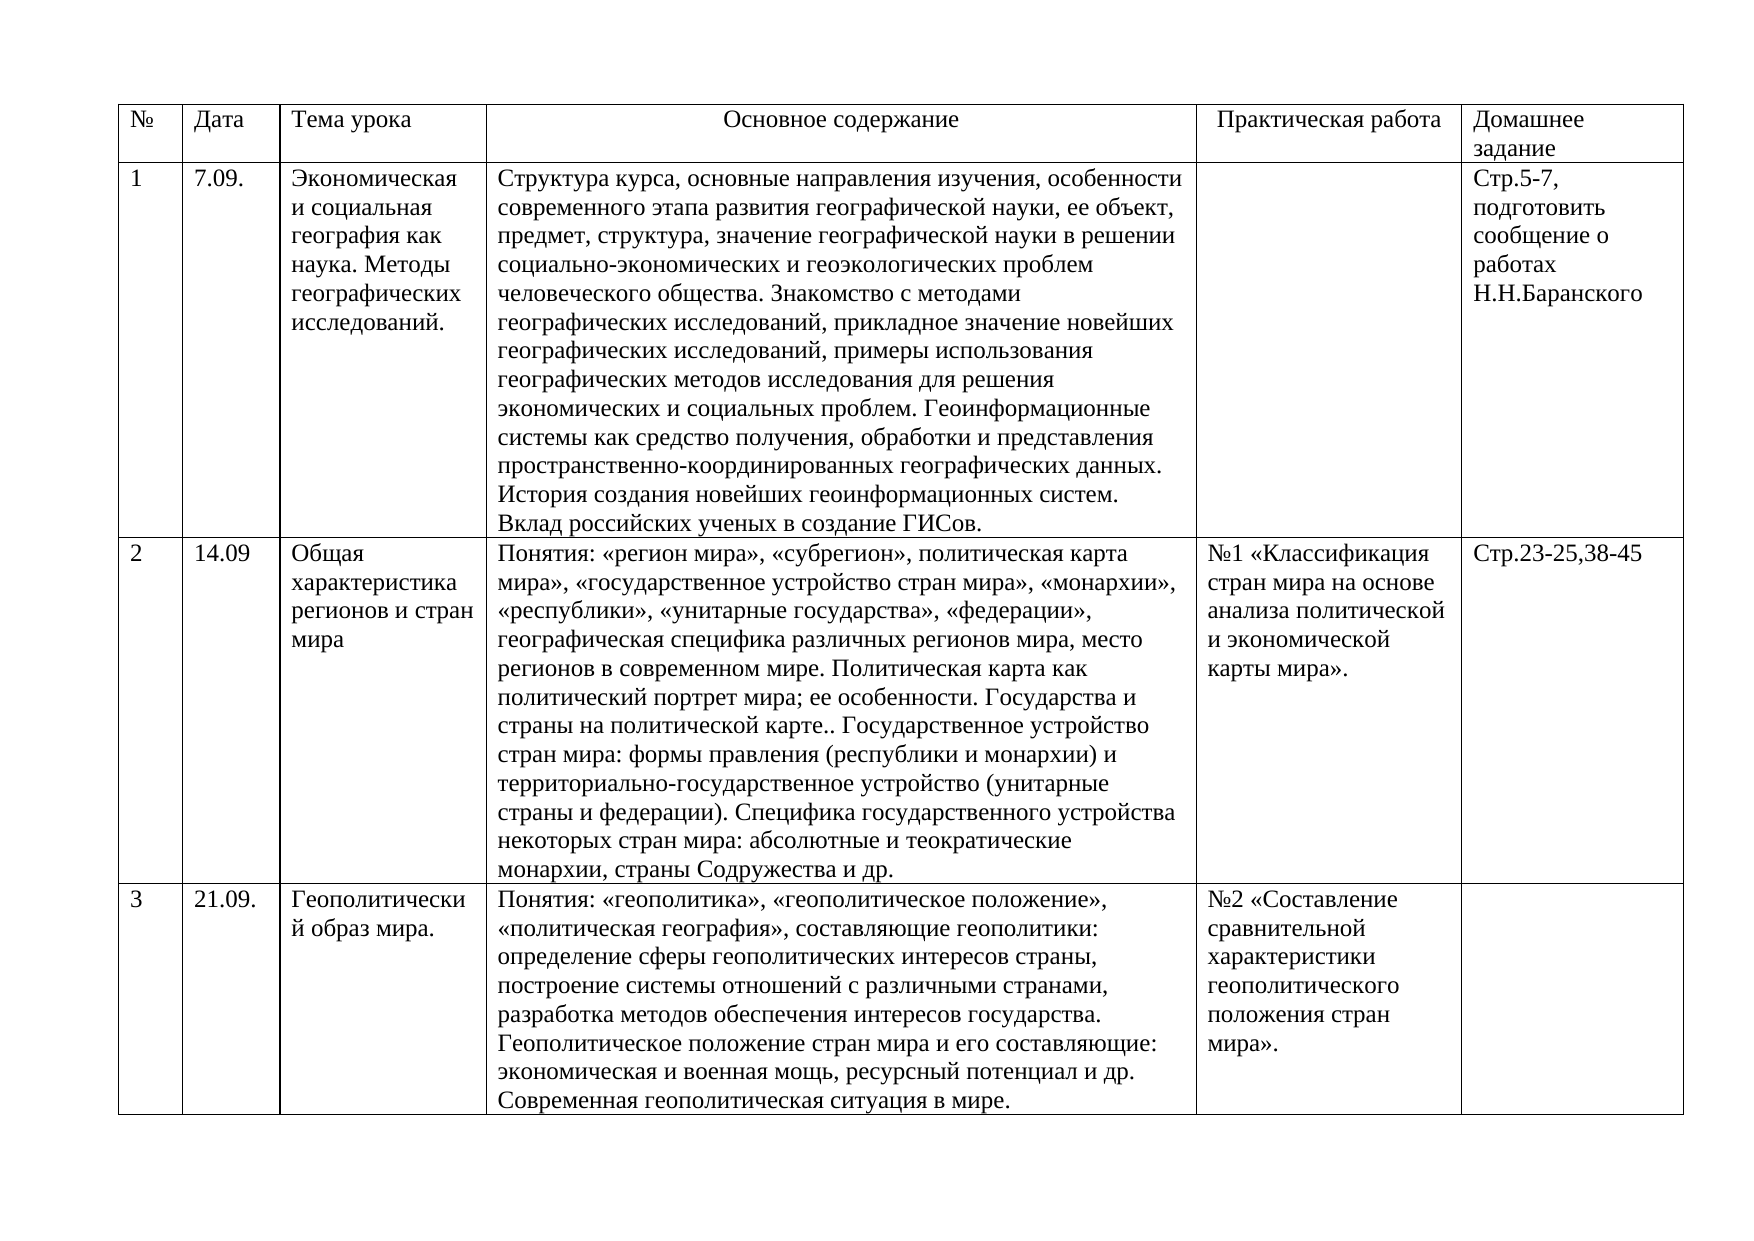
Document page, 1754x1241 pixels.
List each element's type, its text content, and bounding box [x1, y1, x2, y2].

table_cell Структура курса, основные направления изучения, особенности современного этапа развития географической науки, ее объект, предмет, структура, значение географической науки в решении социально-экономических и геоэкологических проблем человеческого общества. Знакомство с методами географических исследований, прикладное значение новейших географических исследований, примеры использования географических методов исследования для решения экономических и социальных проблем. Геоинформационные системы как средство получения, обработки и представления пространственно-координированных географических данных. История создания новейших геоинформационных систем. Вклад российских ученых в создание ГИСов. [487, 163, 1196, 537]
table_cell Экономическая и социальная география как наука. Методы географических исследований. [281, 163, 486, 537]
table_cell Стр.5-7, подготовить сообщение о работах Н.Н.Баранского [1462, 163, 1683, 537]
table_cell 14.09 [183, 538, 279, 883]
table_cell №2 «Составление сравнительной характеристики геополитического положения стран мира». [1197, 884, 1461, 1114]
table_cell Понятия: «регион мира», «субрегион», политическая карта мира», «государственное устройство стран мира», «монархии», «республики», «унитарные государства», «федерации», географическая специфика различных регионов мира, место регионов в современном мире. Политическая карта как политический портрет мира; ее особенности. Государства и страны на политической карте.. Государственное устройство стран мира: формы правления (республики и монархии) и территориально-государственное устройство (унитарные страны и федерации). Специфика государственного устройства некоторых стран мира: абсолютные и теократические монархии, страны Содружества и др. [487, 538, 1196, 883]
table_header Тема урока [281, 105, 486, 162]
table_cell Стр.23-25,38-45 [1462, 538, 1683, 883]
table_cell Понятия: «геополитика», «геополитическое положение», «политическая география», составляющие геополитики: определение сферы геополитических интересов страны, построение системы отношений с различными странами, разработка методов обеспечения интересов государства. Геополитическое положение стран мира и его составляющие: экономическая и военная мощь, ресурсный потенциал и др. Современная геополитическая ситуация в мире. [487, 884, 1196, 1114]
table_cell 21.09. [183, 884, 279, 1114]
table_header Дата [183, 105, 279, 162]
table_header № [119, 105, 182, 162]
table_header Основное содержание [487, 105, 1196, 162]
table_cell 7.09. [183, 163, 279, 537]
table_cell Геополитический образ мира. [281, 884, 486, 1114]
table_cell Общая характеристика регионов и стран мира [281, 538, 486, 883]
table_cell 1 [119, 163, 182, 537]
table_header Практическая работа [1197, 105, 1461, 162]
table_cell №1 «Классификация стран мира на основе анализа политической и экономической карты мира». [1197, 538, 1461, 883]
table_cell 3 [119, 884, 182, 1114]
table_cell [1462, 884, 1683, 1114]
table_header Домашнее задание [1462, 105, 1683, 162]
table_cell 2 [119, 538, 182, 883]
table_cell [1197, 163, 1461, 537]
